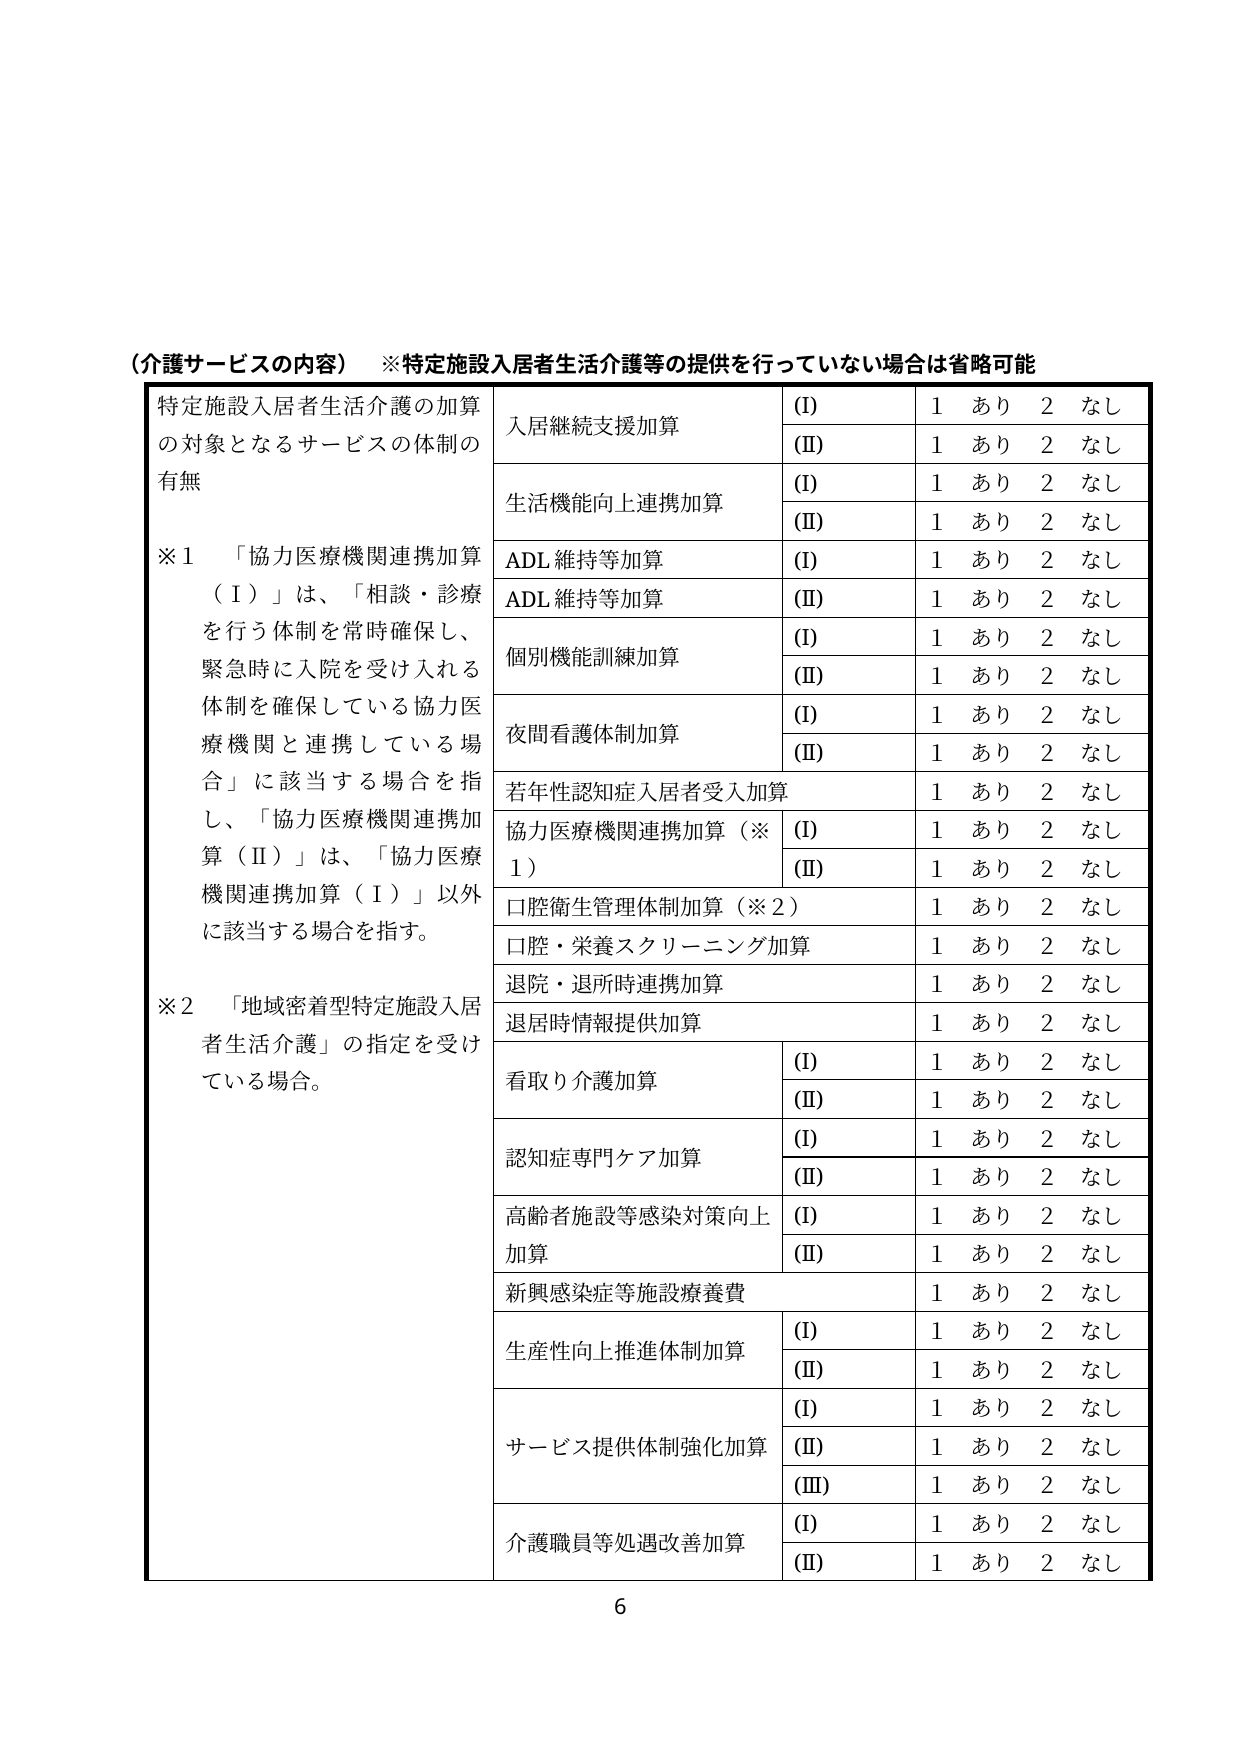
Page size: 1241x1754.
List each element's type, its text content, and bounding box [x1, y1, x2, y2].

table_cell １ あり ２ なし [916, 1235, 1148, 1272]
table_cell (Ⅰ) [783, 1042, 915, 1079]
table_cell １ あり ２ なし [916, 1003, 1148, 1041]
table_cell (Ⅱ) [783, 1427, 915, 1465]
table_cell １ あり ２ なし [916, 502, 1148, 540]
table_cell (Ⅱ) [783, 849, 915, 887]
table_cell 介護職員等処遇改善加算 [494, 1504, 782, 1580]
table_cell (Ⅱ) [783, 734, 915, 771]
table_cell 生産性向上推進体制加算 [494, 1312, 782, 1388]
table_cell １ あり ２ なし [916, 425, 1148, 463]
table_header １ あり ２ なし [916, 387, 1148, 424]
table_cell ADL維持等加算 [494, 579, 782, 617]
table_cell 新興感染症等施設療養費 [494, 1273, 915, 1311]
table_cell １ あり ２ なし [916, 695, 1148, 732]
table_cell (Ⅱ) [783, 1543, 915, 1580]
table_header 入居継続支援加算 [494, 387, 782, 463]
table_cell 口腔衛生管理体制加算（※２） [494, 888, 915, 925]
table_cell 個別機能訓練加算 [494, 618, 782, 694]
table_cell 生活機能向上連携加算 [494, 464, 782, 540]
table_cell (Ⅰ) [783, 1389, 915, 1426]
table_cell (Ⅱ) [783, 1350, 915, 1388]
table_cell (Ⅰ) [783, 618, 915, 655]
table_cell (Ⅰ) [783, 464, 915, 501]
table_cell (Ⅱ) [783, 425, 915, 463]
table_header (Ⅰ) [783, 387, 915, 424]
table_cell １ あり ２ なし [916, 579, 1148, 617]
table_cell 退居時情報提供加算 [494, 1003, 915, 1041]
table_cell 夜間看護体制加算 [494, 695, 782, 771]
table_cell １ あり ２ なし [916, 888, 1148, 925]
table_cell (Ⅰ) [783, 695, 915, 732]
table_cell １ あり ２ なし [916, 1389, 1148, 1426]
table_cell (Ⅰ) [783, 1196, 915, 1233]
table_cell １ あり ２ なし [916, 656, 1148, 694]
table_cell １ あり ２ なし [916, 1427, 1148, 1465]
table_cell (Ⅱ) [783, 502, 915, 540]
table_cell (Ⅰ) [783, 1312, 915, 1349]
table_cell １ あり ２ なし [916, 1158, 1148, 1195]
table_cell (Ⅲ) [783, 1466, 915, 1503]
table_cell １ あり ２ なし [916, 1504, 1148, 1542]
table_cell １ あり ２ なし [916, 849, 1148, 887]
table_cell １ あり ２ なし [916, 734, 1148, 771]
table_cell (Ⅱ) [783, 1158, 915, 1195]
table_cell 若年性認知症入居者受入加算 [494, 772, 915, 809]
table_cell １ あり ２ なし [916, 772, 1148, 809]
table_cell １ あり ２ なし [916, 965, 1148, 1002]
table_cell １ あり ２ なし [916, 926, 1148, 964]
table_cell １ あり ２ なし [916, 1466, 1148, 1503]
table_cell (Ⅱ) [783, 1235, 915, 1272]
table_cell 認知症専門ケア加算 [494, 1119, 782, 1195]
table_cell １ あり ２ なし [916, 1273, 1148, 1311]
table_cell (Ⅰ) [783, 811, 915, 848]
text （介護サービスの内容） ※特定施設入居者生活介護等の提供を行っていない場合は省略可能 [118, 344, 1122, 382]
table_cell 協力医療機関連携加算（※１） [494, 811, 782, 887]
table_cell １ あり ２ なし [916, 1119, 1148, 1156]
table_cell (Ⅱ) [783, 579, 915, 617]
table_cell １ あり ２ なし [916, 464, 1148, 501]
table_cell ADL維持等加算 [494, 541, 782, 578]
table_cell １ あり ２ なし [916, 1350, 1148, 1388]
table_cell １ あり ２ なし [916, 1042, 1148, 1079]
table_cell １ あり ２ なし [916, 541, 1148, 578]
table_cell １ あり ２ なし [916, 618, 1148, 655]
table_cell １ あり ２ なし [916, 1312, 1148, 1349]
table_cell １ あり ２ なし [916, 1196, 1148, 1233]
table_cell 口腔・栄養スクリーニング加算 [494, 926, 915, 964]
table_cell 看取り介護加算 [494, 1042, 782, 1118]
table_cell 退院・退所時連携加算 [494, 965, 915, 1002]
table_cell (Ⅰ) [783, 541, 915, 578]
table_cell (Ⅱ) [783, 656, 915, 694]
table_cell １ あり ２ なし [916, 1543, 1148, 1580]
table_cell 高齢者施設等感染対策向上加算 [494, 1196, 782, 1272]
table_cell (Ⅰ) [783, 1504, 915, 1542]
table_cell １ あり ２ なし [916, 1080, 1148, 1118]
table_cell サービス提供体制強化加算 [494, 1389, 782, 1503]
table_cell (Ⅱ) [783, 1080, 915, 1118]
table_cell (Ⅰ) [783, 1119, 915, 1156]
table_cell １ あり ２ なし [916, 811, 1148, 848]
table_header 特定施設入居者生活介護の加算の対象となるサービスの体制の有無 ※１ 「協力医療機関連携加算（Ⅰ）」は、「相談・診療を行う体制を常時確保し、緊急時に入院を受け入れる体制を確保している協力医療機関と連携している場合」に該当する場合を指し、「協力医療機関連携加算（Ⅱ）」は、「協力医療機関連携加算（Ⅰ）」以外に該当する場合を指す。 ※２ 「地域密着型特定施設入居者生活介護」の指定を受けている場合。 [149, 387, 493, 1580]
